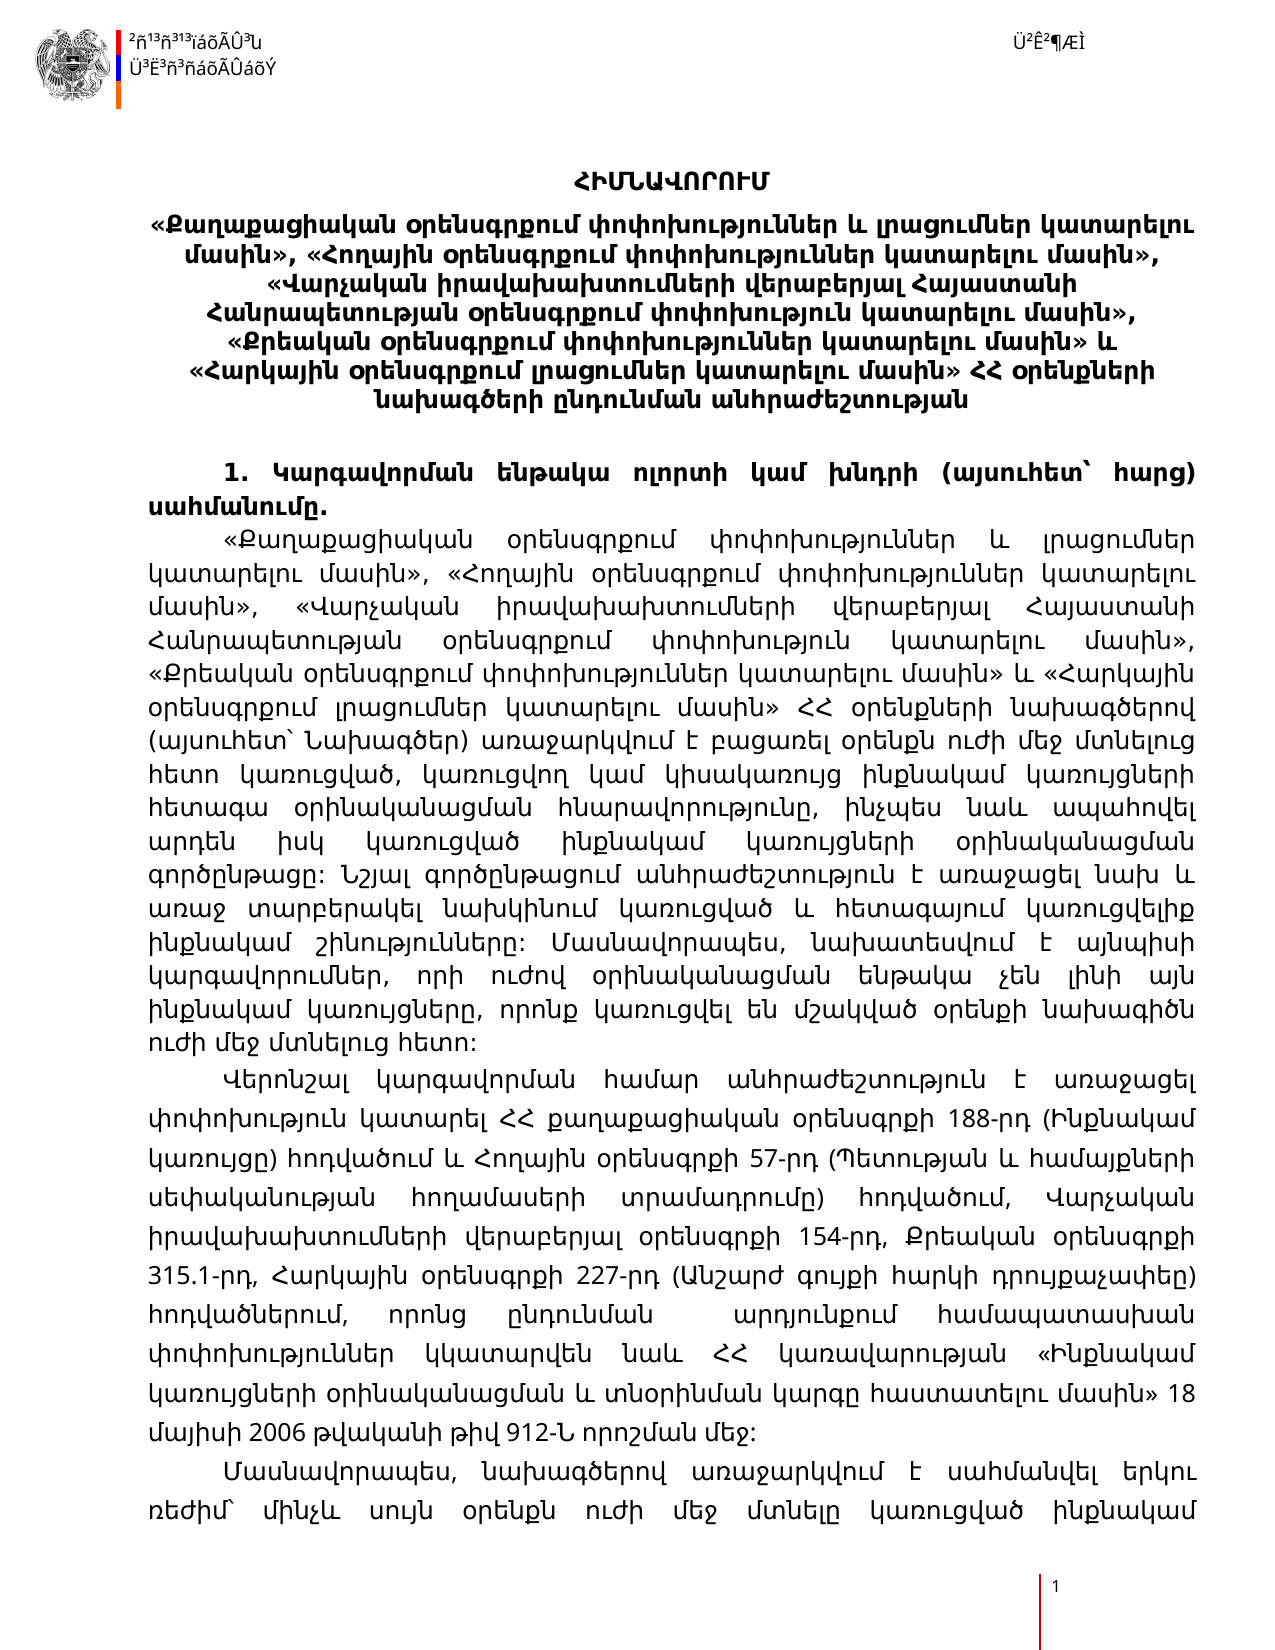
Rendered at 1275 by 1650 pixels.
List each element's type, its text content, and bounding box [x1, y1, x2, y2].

text «Քաղաքացիական օրենսգրքում փոփոխություններ և լրացումներ կատարելու մասին», «Հողային օրենսգրքում փոփոխություններ կատարելու մասին», «Վարչական իրավախախտումների վերաբերյալ Հայաստանի Հանրապետության օրենսգրքում փոփոխություն կատարելու մասին», «Քրեական օրենսգրքում փոփոխություններ կատարելու մասին» և «Հարկային օրենսգրքում լրացումներ կատարելու մասին» ՀՀ օրենքների նախագծերով (այսուհետ՝ Նախագծեր) առաջարկվում է բացառել օրենքն ուժի մեջ մտնելուց հետո կառուցված, կառուցվող կամ կիսակառույց ինքնակամ կառույցների հետագա օրինականացման հնարավորությունը, ինչպես նաև ապահովել արդեն իսկ կառուցված ինքնակամ կառույցների օրինականացման գործընթացը: Նշյալ գործընթացում անհրաժեշտություն է առաջացել նախ և առաջ տարբերակել նախկինում կառուցված և հետագայում կառուցվելիք ինքնակամ շինությունները: Մասնավորապես, նախատեսվում է այնպիսի կարգավորումներ, որի ուժով օրինականացման ենթակա չեն լինի այն ինքնակամ կառույցները, որոնք կառուցվել են մշակված օրենքի նախագիծն ուժի մեջ մտնելուց հետո: [148, 525, 1196, 1057]
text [148, 1453, 1196, 1527]
picture [35, 28, 111, 101]
text ՀԻՄՆԱՎՈՐՈՒՄ [148, 167, 1196, 196]
text 1. Կարգավորման ենթակա ոլորտի կամ խնդրի (այսուհետ՝ հարց) սահմանումը. [148, 458, 1196, 521]
text Վերոնշալ կարգավորման համար անհրաժեշտություն է առաջացել փոփոխություն կատարել ՀՀ քաղաքացիական օրենսգրքի 188-րդ (Ինքնակամ կառույցը) հոդվածում և Հողային օրենսգրքի 57-րդ (Պետության և համայքների սեփականության հողամասերի տրամադրումը) հոդվածում, Վարչական իրավախախտումների վերաբերյալ օրենսգրքի 154-րդ, Քրեական օրենսգրքի 315.1-րդ, Հարկային օրենսգրքի 227-րդ (Անշարժ գույքի հարկի դրույքաչափեը) հոդվածներում, որոնց ընդունման արդյունքում համապատասխան փոփոխություններ կկատարվեն նաև ՀՀ կառավարության «Ինքնակամ կառույցների օրինականացման և տնօրինման կարգը հաստատելու մասին» 18 մայիսի 2006 թվականի թիվ 912-Ն որոշման մեջ: [148, 1062, 1196, 1448]
text «Քաղաքացիական օրենսգրքում փոփոխություններ և լրացումներ կատարելու մասին», «Հողային օրենսգրքում փոփոխություններ կատարելու մասին», «Վարչական իրավախախտումների վերաբերյալ Հայաստանի Հանրապետության օրենսգրքում փոփոխություն կատարելու մասին», «Քրեական օրենսգրքում փոփոխություններ կատարելու մասին» և «Հարկային օրենսգրքում լրացումներ կատարելու մասին» ՀՀ օրենքների նախագծերի ընդունման անհրաժեշտության [148, 211, 1196, 415]
